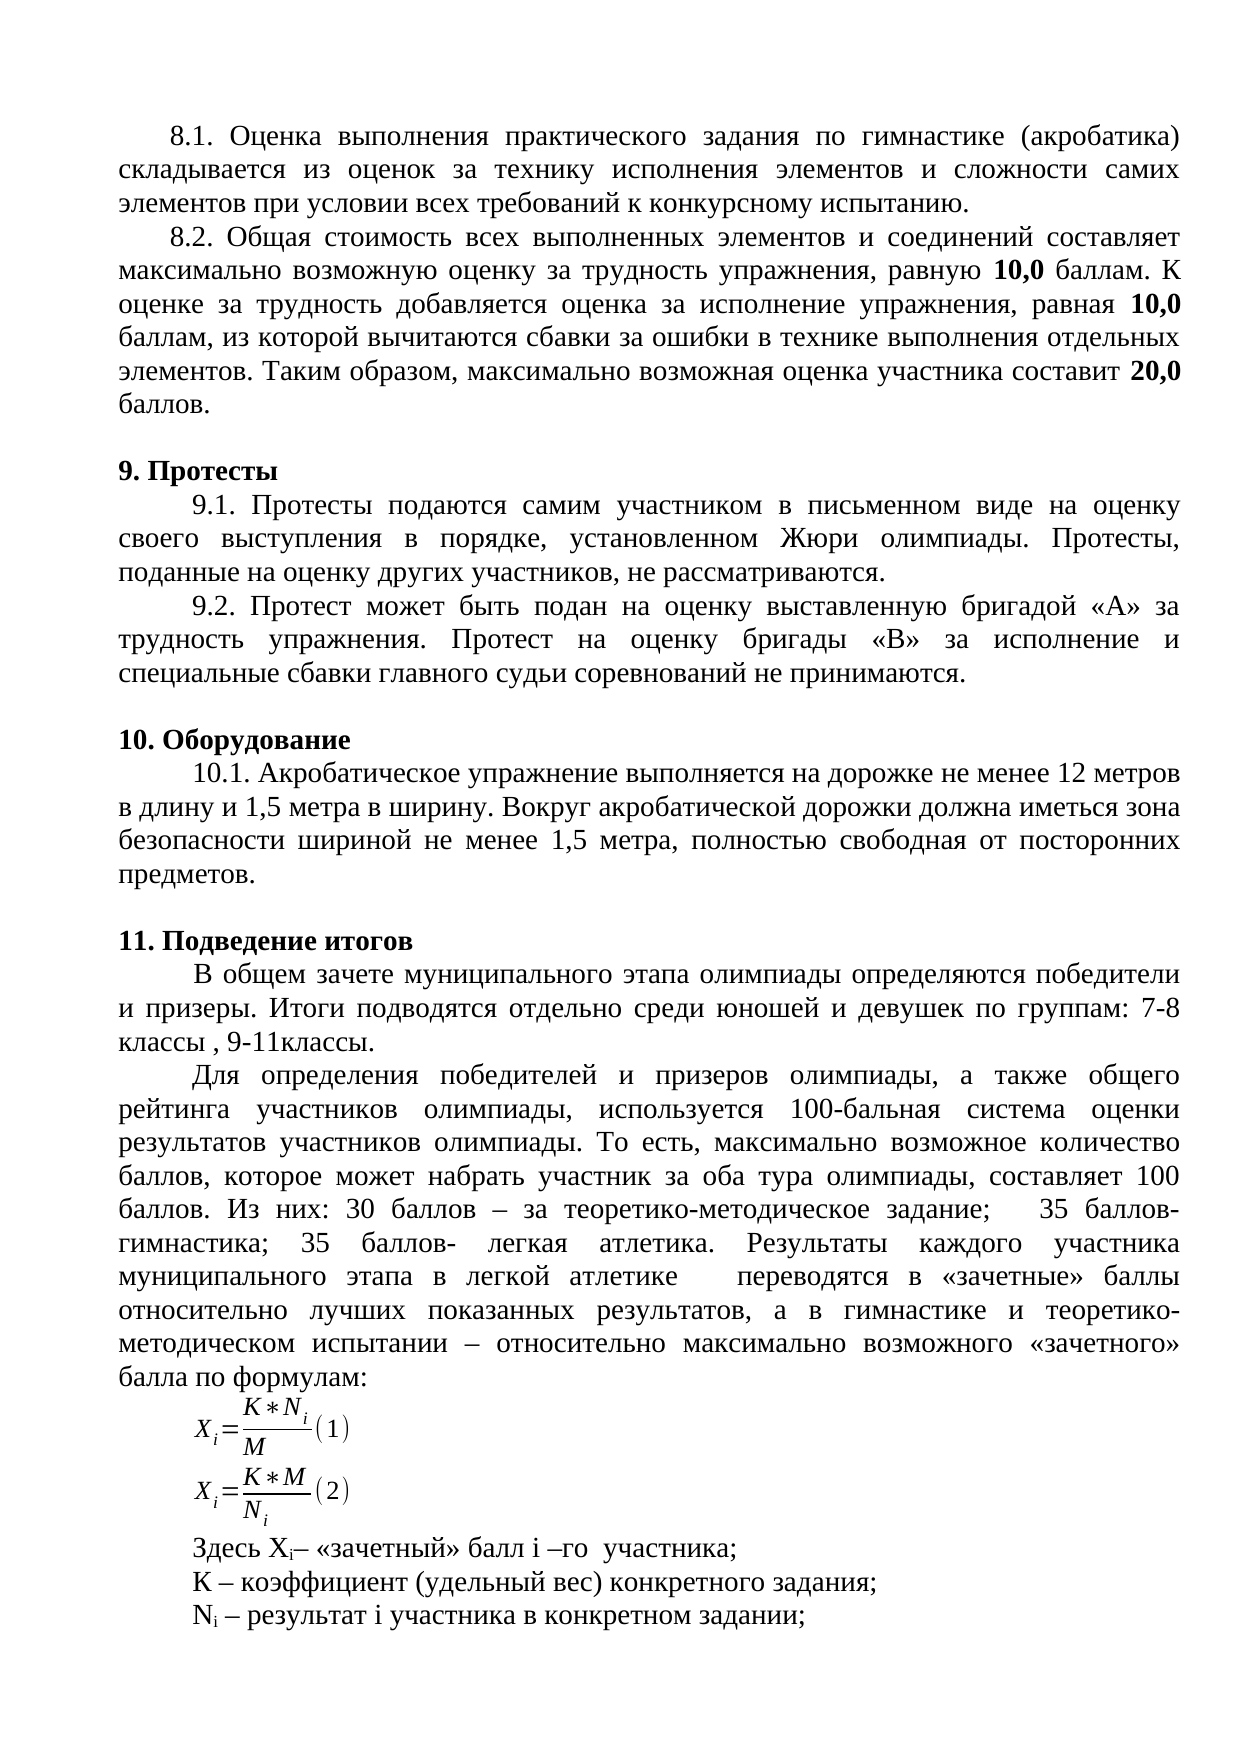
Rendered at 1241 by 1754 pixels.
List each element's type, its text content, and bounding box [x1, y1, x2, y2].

text 8.2. Общая стоимость всех выполненных элементов и соединений составляет максимально возможную оценку за трудность упражнения, равную 10,0 баллам. К оценке за трудность добавляется оценка за исполнение упражнения, равная 10,0 баллам, из которой вычитаются сбавки за ошибки в технике выполнения отдельных элементов. Таким образом, максимально возможная оценка участника составит 20,0 баллов. [118, 219, 1181, 420]
text 11. Подведение итогов [118, 923, 1181, 957]
text 9.2. Протест может быть подан на оценку выставленную бригадой «А» за трудность упражнения. Протест на оценку бригады «В» за исполнение и специальные сбавки главного судьи соревнований не принимаются. [118, 588, 1181, 688]
text К – коэффициент (удельный вес) конкретного задания; [118, 1564, 1181, 1597]
text В общем зачете муниципального этапа олимпиады определяются победители и призеры. Итоги подводятся отдельно среди юношей и девушек по группам: 7-8 классы , 9-11классы. [118, 957, 1181, 1057]
text 9. Протесты [118, 453, 1181, 487]
text Для определения победителей и призеров олимпиады, а также общего рейтинга участников олимпиады, используется 100-бальная система оценки результатов участников олимпиады. То есть, максимально возможное количество баллов, которое может набрать участник за оба тура олимпиады, составляет 100 баллов. Из них: 30 баллов – за теоретико-методическое задание; 35 баллов- гимнастика; 35 баллов- легкая атлетика. Результаты каждого участника муниципального этапа в легкой атлетике переводятся в «зачетные» баллы относительно лучших показанных результатов, а в гимнастике и теоретико-методическом испытании – относительно максимально возможного «зачетного» балла по формулам: [118, 1057, 1181, 1393]
text 10.1. Акробатическое упражнение выполняется на дорожке не менее 12 метров в длину и 1,5 метра в ширину. Вокруг акробатической дорожки должна иметься зона безопасности шириной не менее 1,5 метра, полностью свободная от посторонних предметов. [118, 755, 1181, 889]
text Ni – результат i участника в конкретном задании; [118, 1597, 1181, 1631]
text 9.1. Протесты подаются самим участником в письменном виде на оценку своего выступления в порядке, установленном Жюри олимпиады. Протесты, поданные на оценку других участников, не рассматриваются. [118, 487, 1181, 588]
text 10. Оборудование [118, 722, 1101, 755]
text Здесь Хi– «зачетный» балл i –го участника; [118, 1530, 1181, 1564]
text 8.1. Оценка выполнения практического задания по гимнастике (акробатика) складывается из оценок за технику исполнения элементов и сложности самих элементов при условии всех требований к конкурсному испытанию. [118, 118, 1181, 219]
